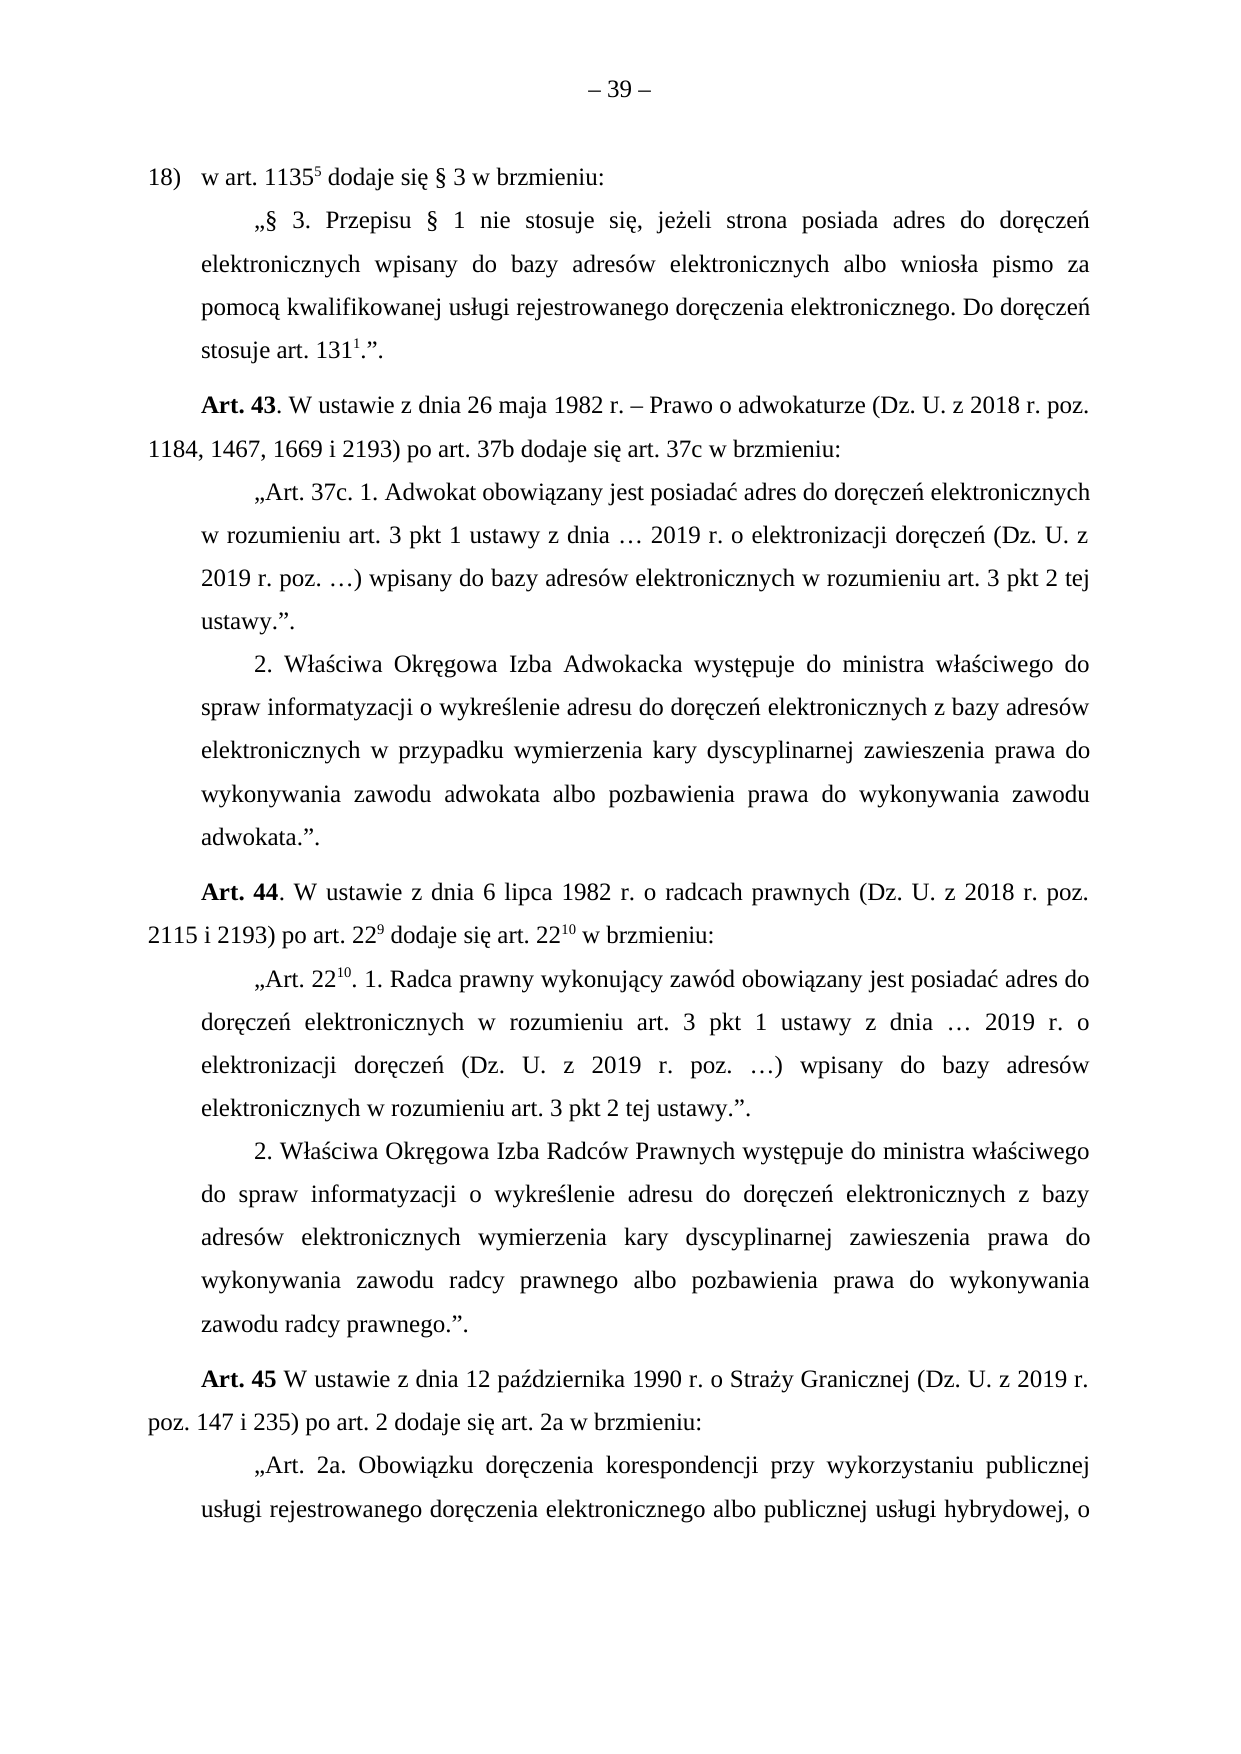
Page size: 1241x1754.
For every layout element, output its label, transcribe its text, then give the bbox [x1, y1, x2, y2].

text „Art. 37c. 1. Adwokat obowiązany jest posiadać adres do doręczeń elektronicznych w rozumieniu art. 3 pkt 1 ustawy z dnia … 2019 r. o elektronizacji doręczeń (Dz. U. z 2019 r. poz. …) wpisany do bazy adresów elektronicznych w rozumieniu art. 3 pkt 2 tej ustawy.”. [201, 477, 1091, 635]
text Art. 43. W ustawie z dnia 26 maja 1982 r. – Prawo o adwokaturze (Dz. U. z 2018 r. poz. 1184, 1467, 1669 i 2193) po art. 37b dodaje się art. 37c w brzmieniu: [148, 391, 1091, 462]
text „Art. 2210. 1. Radca prawny wykonujący zawód obowiązany jest posiadać adres do doręczeń elektronicznych w rozumieniu art. 3 pkt 1 ustawy z dnia … 2019 r. o elektronizacji doręczeń (Dz. U. z 2019 r. poz. …) wpisany do bazy adresów elektronicznych w rozumieniu art. 3 pkt 2 tej ustawy.”. [201, 964, 1091, 1122]
text Art. 45 W ustawie z dnia 12 października 1990 r. o Straży Granicznej (Dz. U. z 2019 r. poz. 147 i 235) po art. 2 dodaje się art. 2a w brzmieniu: [148, 1364, 1091, 1436]
text Art. 44. W ustawie z dnia 6 lipca 1982 r. o radcach prawnych (Dz. U. z 2018 r. poz. 2115 i 2193) po art. 229 dodaje się art. 2210 w brzmieniu: [148, 877, 1091, 949]
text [201, 1451, 1091, 1522]
text 18) w art. 11355 dodaje się § 3 w brzmieniu: [148, 162, 1091, 191]
text 2. Właściwa Okręgowa Izba Adwokacka występuje do ministra właściwego do spraw informatyzacji o wykreślenie adresu do doręczeń elektronicznych z bazy adresów elektronicznych w przypadku wymierzenia kary dyscyplinarnej zawieszenia prawa do wykonywania zawodu adwokata albo pozbawienia prawa do wykonywania zawodu adwokata.”. [201, 649, 1091, 851]
text 2. Właściwa Okręgowa Izba Radców Prawnych występuje do ministra właściwego do spraw informatyzacji o wykreślenie adresu do doręczeń elektronicznych z bazy adresów elektronicznych wymierzenia kary dyscyplinarnej zawieszenia prawa do wykonywania zawodu radcy prawnego albo pozbawienia prawa do wykonywania zawodu radcy prawnego.”. [201, 1136, 1091, 1337]
text „§ 3. Przepisu § 1 nie stosuje się, jeżeli strona posiada adres do doręczeń elektronicznych wpisany do bazy adresów elektronicznych albo wniosła pismo za pomocą kwalifikowanej usługi rejestrowanego doręczenia elektronicznego. Do doręczeń stosuje art. 1311.”. [201, 206, 1091, 364]
